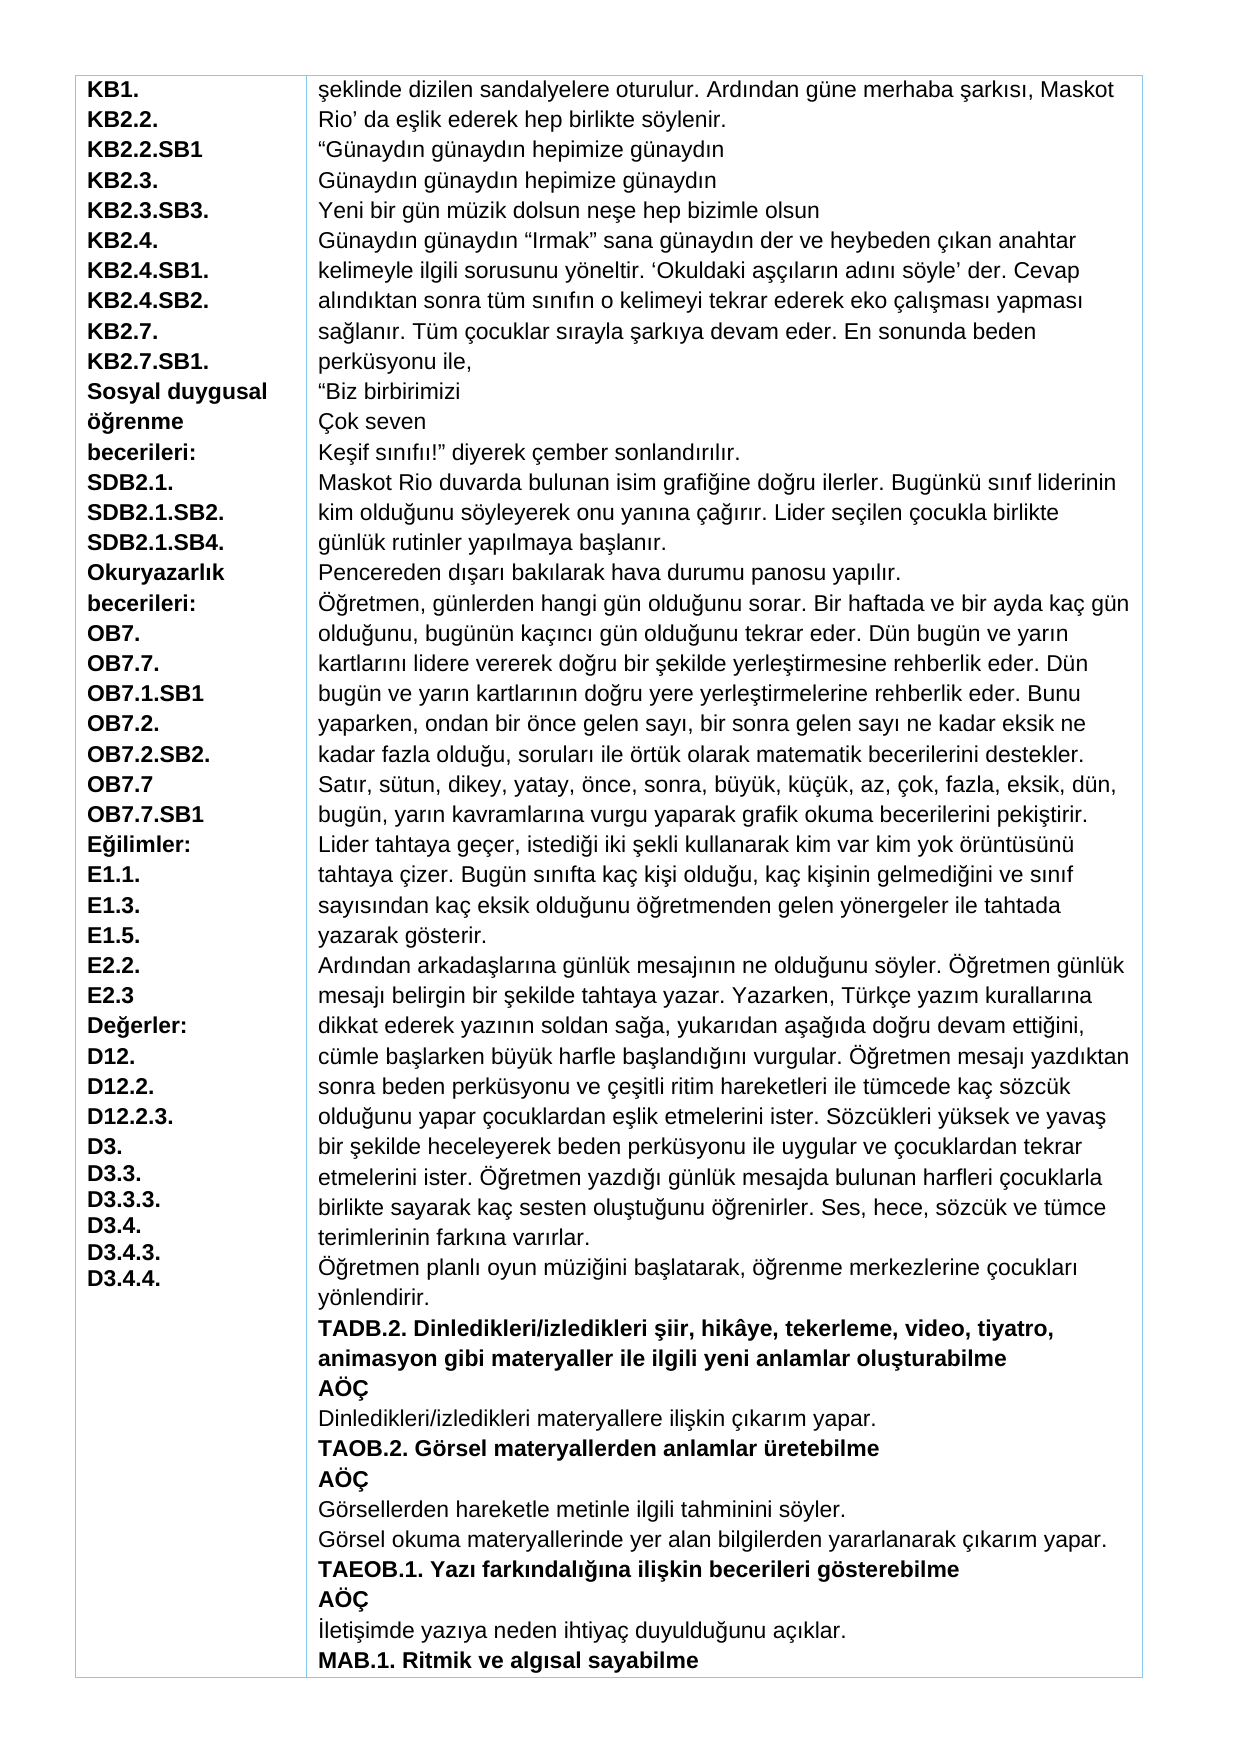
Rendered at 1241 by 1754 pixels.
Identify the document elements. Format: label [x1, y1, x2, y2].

table_cell [307, 76, 1142, 1677]
table_cell [76, 76, 306, 1677]
